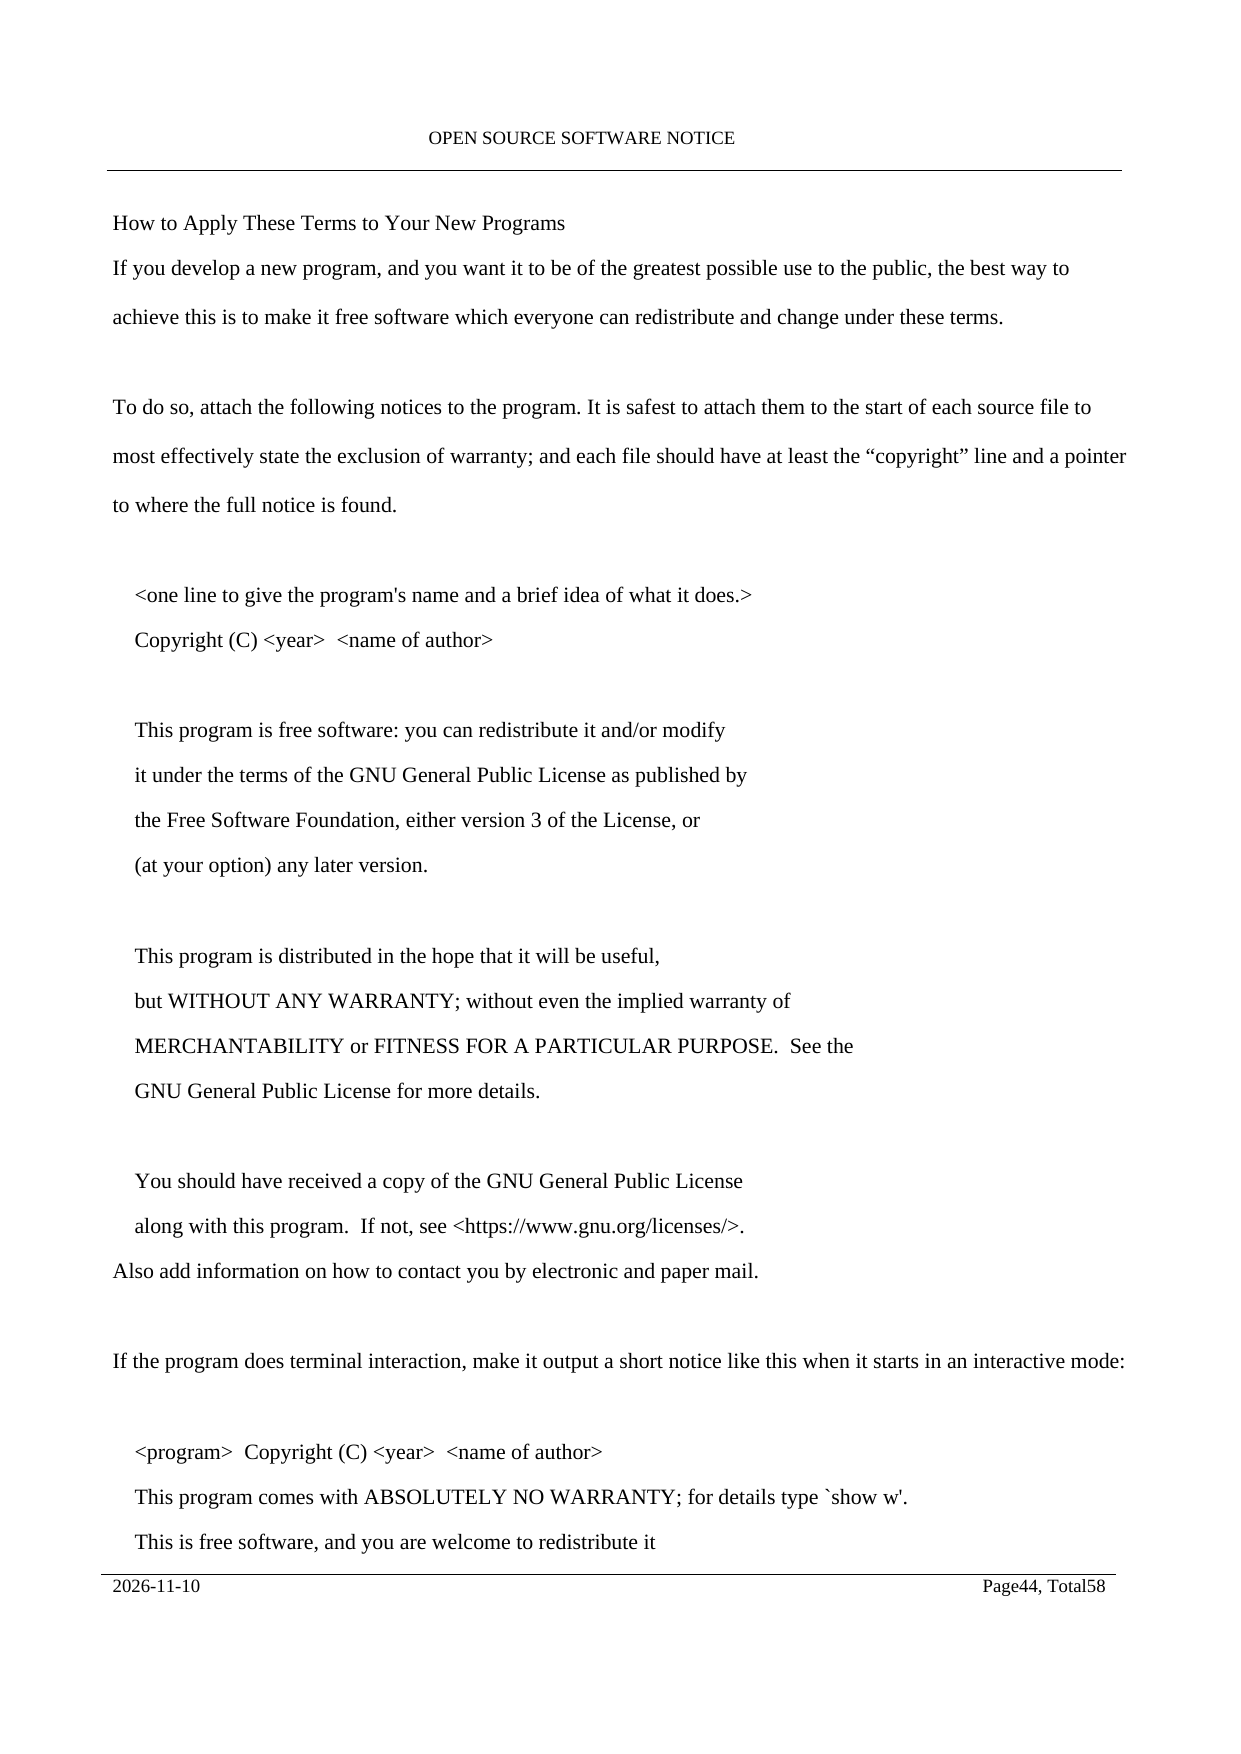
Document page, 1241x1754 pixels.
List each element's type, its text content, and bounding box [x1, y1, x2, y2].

text To do so, attach the following notices to the program. It is safest to attach them to the start of each source file to most effectively state the exclusion of warranty; and each file should have at least the “copyright” line and a pointer to where the full notice is found. [112, 390, 1128, 520]
text This program comes with ABSOLUTELY NO WARRANTY; for details type `show w'. [112, 1480, 1128, 1513]
text If you develop a new program, and you want it to be of the greatest possible use to the public, the best way to achieve this is to make it free software which everyone can redistribute and change under these terms. [112, 251, 1128, 333]
text How to Apply These Terms to Your New Programs [112, 206, 1128, 239]
text <program> Copyright (C) <year> <name of author> [112, 1435, 1128, 1468]
text GNU General Public License for more details. [112, 1074, 1128, 1107]
text This program is distributed in the hope that it will be useful, [112, 939, 1128, 971]
text You should have received a copy of the GNU General Public License [112, 1164, 1128, 1197]
text Also add information on how to contact you by electronic and paper mail. [112, 1255, 1128, 1287]
text If the program does terminal interaction, make it output a short notice like this when it starts in an interactive mode: [112, 1345, 1128, 1377]
text along with this program. If not, see <https://www.gnu.org/licenses/>. [112, 1209, 1128, 1242]
text This is free software, and you are welcome to redistribute it [112, 1525, 1128, 1558]
text but WITHOUT ANY WARRANTY; without even the implied warranty of [112, 984, 1128, 1017]
text This program is free software: you can redistribute it and/or modify [112, 713, 1128, 746]
text (at your option) any later version. [112, 849, 1128, 881]
text <one line to give the program's name and a brief idea of what it does.> [112, 578, 1128, 611]
text it under the terms of the GNU General Public License as published by [112, 758, 1128, 791]
text the Free Software Foundation, either version 3 of the License, or [112, 804, 1128, 836]
text MERCHANTABILITY or FITNESS FOR A PARTICULAR PURPOSE. See the [112, 1029, 1128, 1062]
text Copyright (C) <year> <name of author> [112, 623, 1128, 656]
